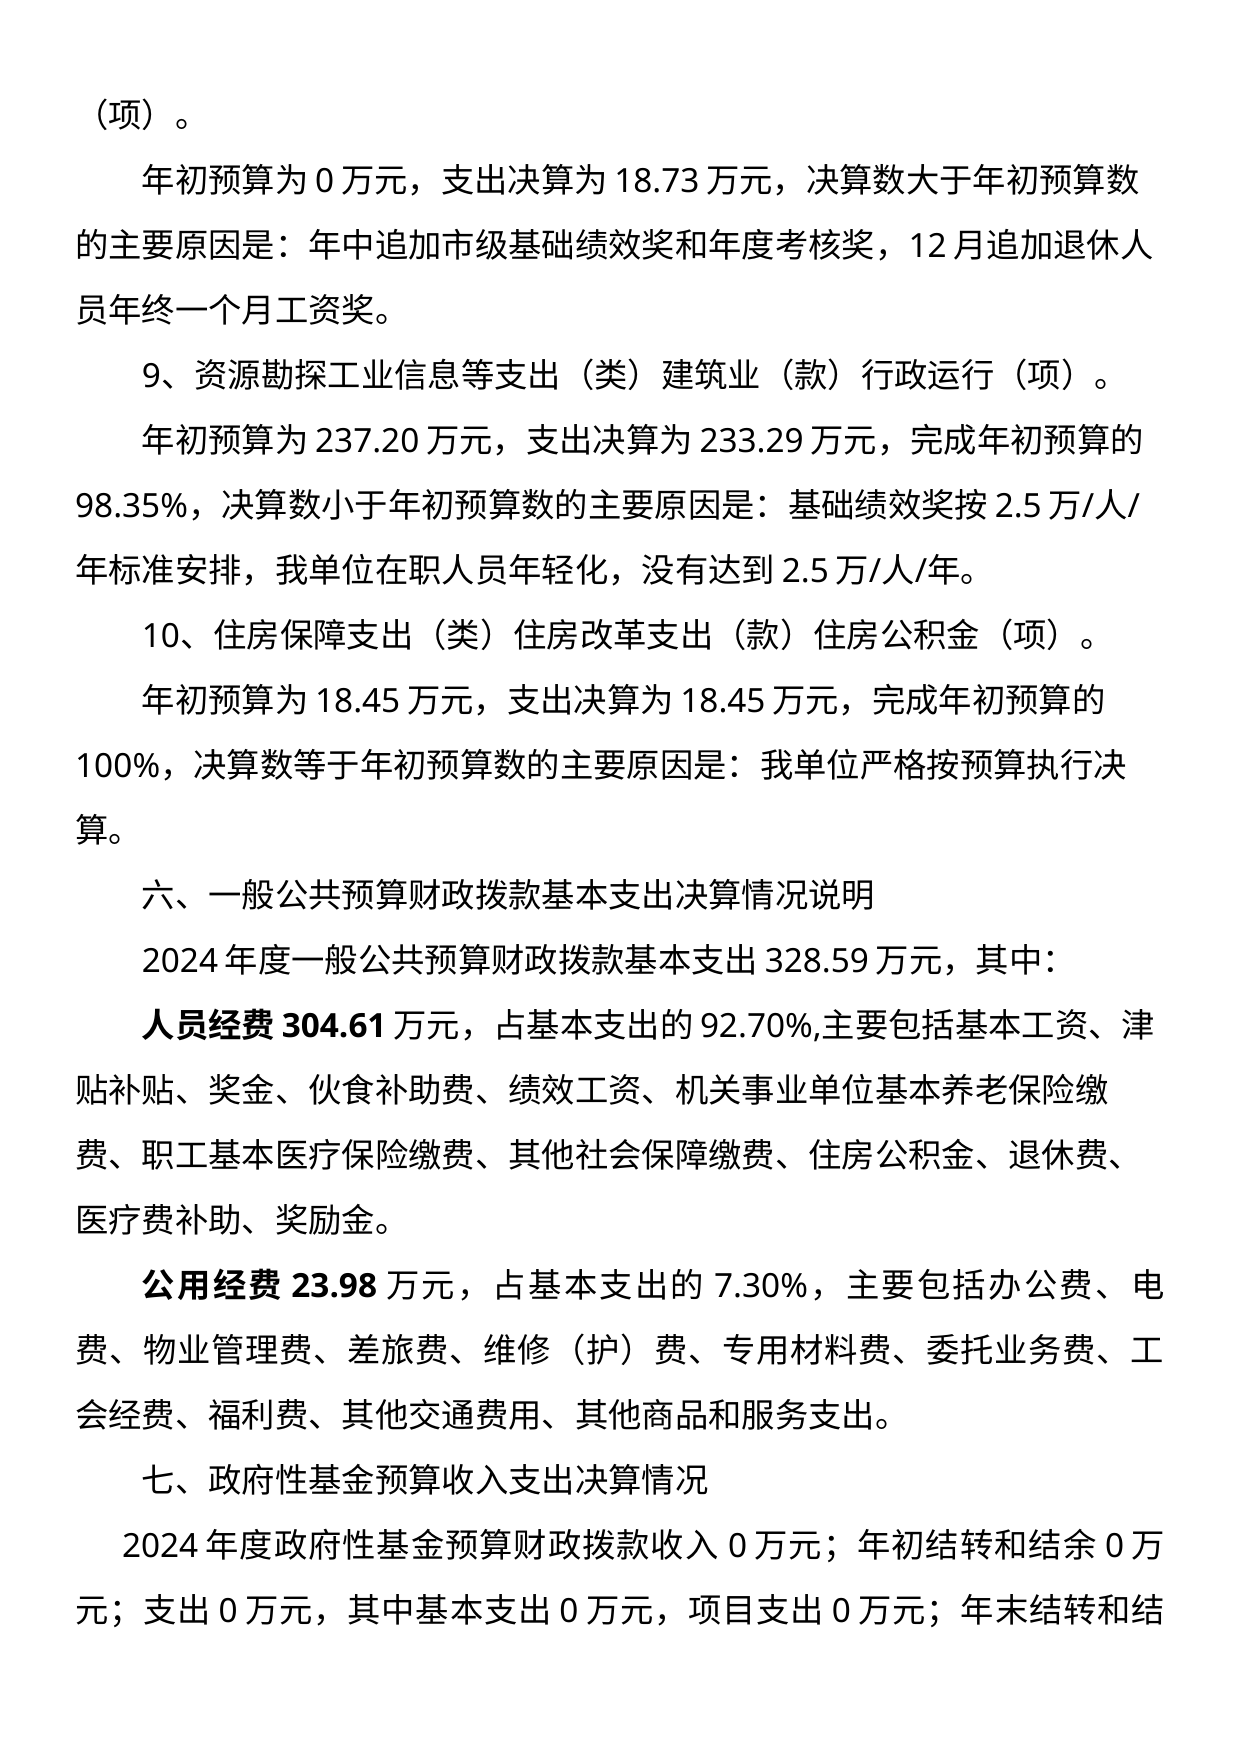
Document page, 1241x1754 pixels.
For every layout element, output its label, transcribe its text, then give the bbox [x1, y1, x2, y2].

text 人员经费304.61万元，占基本支出的92.70%,主要包括基本工资、津贴补贴、奖金、伙食补助费、绩效工资、机关事业单位基本养老保险缴费、职工基本医疗保险缴费、其他社会保障缴费、住房公积金、退休费、医疗费补助、奖励金。 [75, 991, 1165, 1251]
text 六、一般公共预算财政拨款基本支出决算情况说明 [75, 861, 1165, 926]
text 年初预算为237.20万元，支出决算为233.29万元，完成年初预算的98.35%，决算数小于年初预算数的主要原因是：基础绩效奖按2.5万/人/年标准安排，我单位在职人员年轻化，没有达到2.5万/人/年。 [75, 406, 1165, 601]
text 年初预算为18.45万元，支出决算为18.45万元，完成年初预算的100%，决算数等于年初预算数的主要原因是：我单位严格按预算执行决算。 [75, 666, 1165, 861]
text 公用经费23.98万元，占基本支出的7.30%，主要包括办公费、电费、物业管理费、差旅费、维修（护）费、专用材料费、委托业务费、工会经费、福利费、其他交通费用、其他商品和服务支出。 [75, 1251, 1165, 1446]
text 年初预算为0万元，支出决算为18.73万元，决算数大于年初预算数的主要原因是：年中追加市级基础绩效奖和年度考核奖，12月追加退休人员年终一个月工资奖。 [75, 146, 1165, 341]
text 七、政府性基金预算收入支出决算情况 [75, 1446, 1165, 1511]
text 10、住房保障支出（类）住房改革支出（款）住房公积金（项）。 [75, 601, 1165, 666]
text 9、资源勘探工业信息等支出（类）建筑业（款）行政运行（项）。 [75, 341, 1165, 406]
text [75, 1511, 1165, 1641]
text 2024年度一般公共预算财政拨款基本支出328.59万元，其中： [75, 926, 1165, 991]
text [75, 81, 1165, 146]
